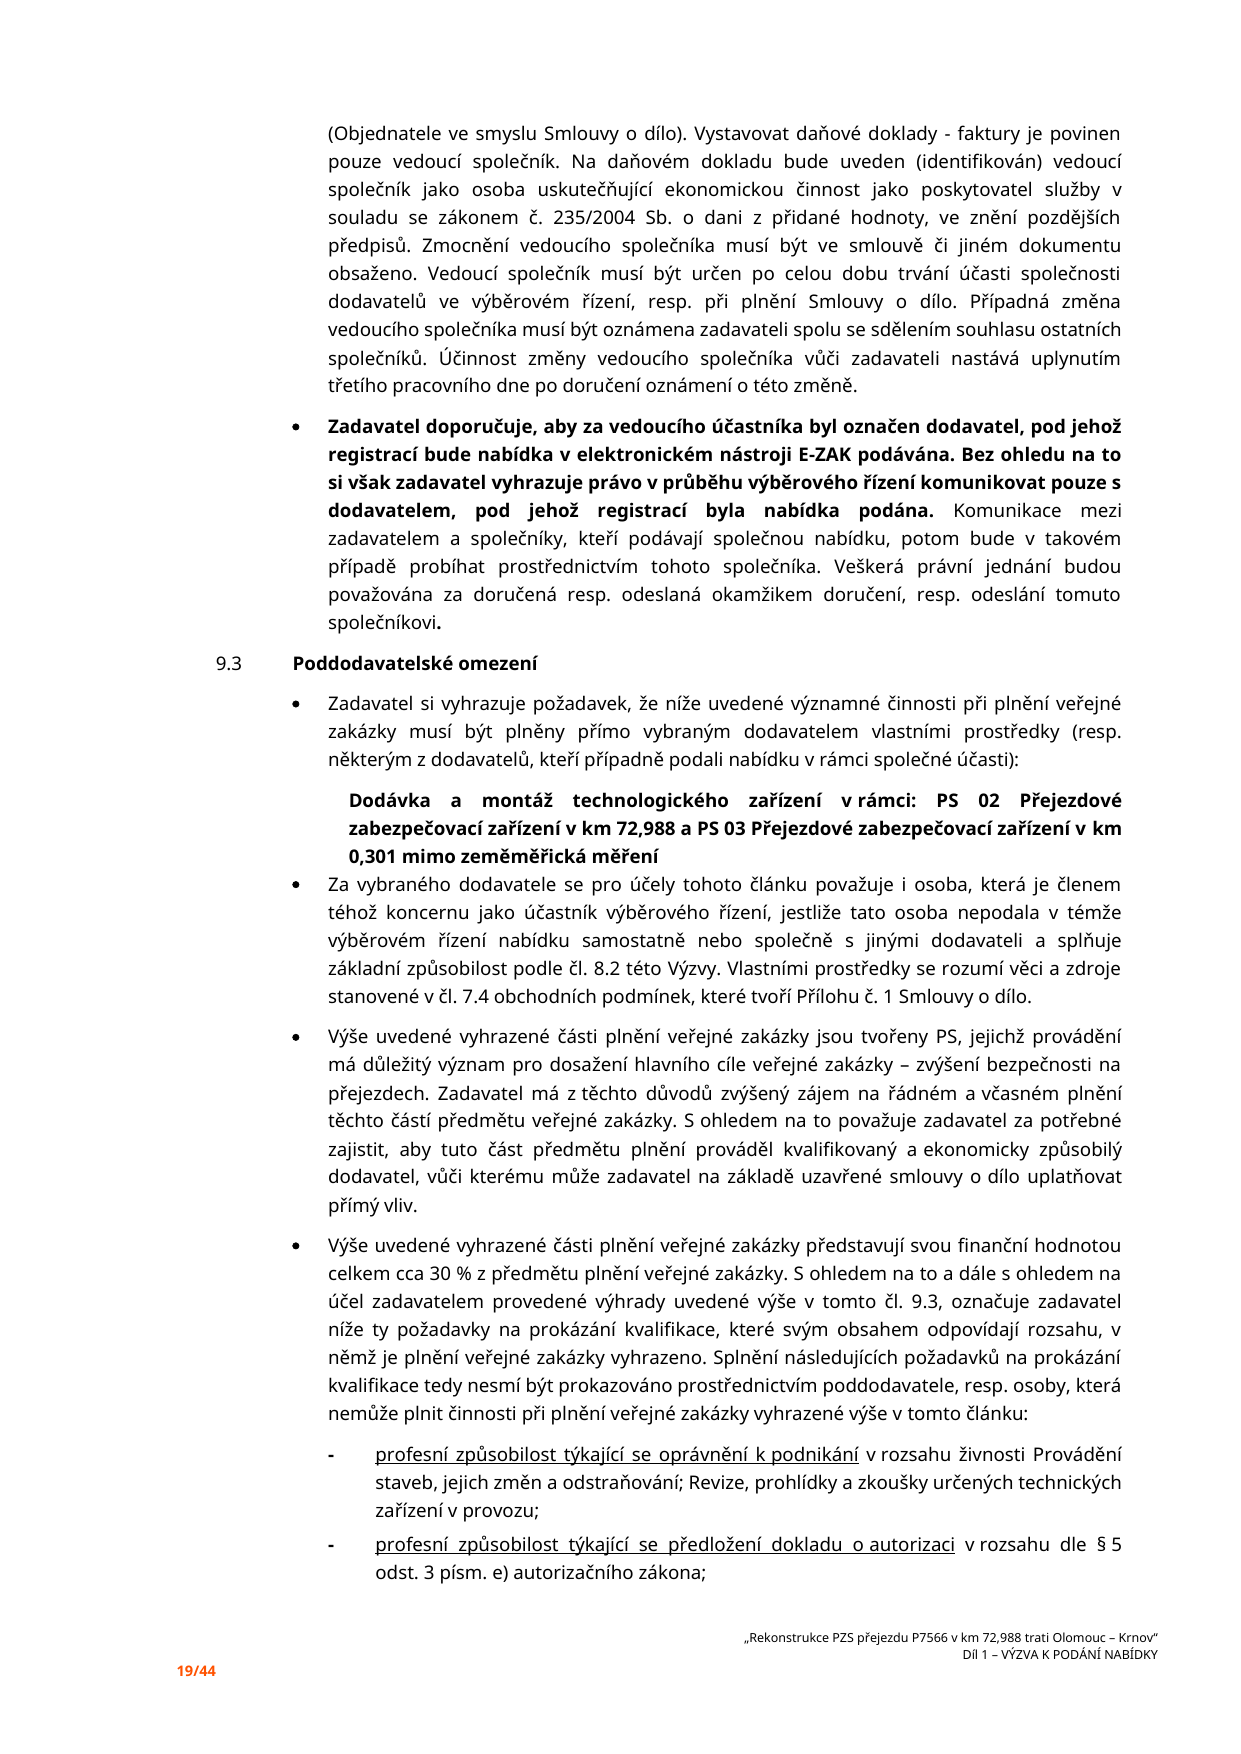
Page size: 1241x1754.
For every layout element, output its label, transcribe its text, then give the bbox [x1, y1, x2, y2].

text Výše uvedené vyhrazené části plnění veřejné zakázky představují svou finanční hodnotou celkem cca 30 % z předmětu plnění veřejné zakázky. S ohledem na to a dále s ohledem na účel zadavatelem provedené výhrady uvedené výše v tomto čl. 9.3, označuje zadavatel níže ty požadavky na prokázání kvalifikace, které svým obsahem odpovídají rozsahu, v němž je plnění veřejné zakázky vyhrazeno. Splnění následujících požadavků na prokázání kvalifikace tedy nesmí být prokazováno prostřednictvím poddodavatele, resp. osoby, která nemůže plnit činnosti při plnění veřejné zakázky vyhrazené výše v tomto článku: [292, 1232, 1122, 1426]
text Poddodavatelské omezení [216, 650, 1122, 676]
text profesní způsobilost týkající se předložení dokladu o autorizaci v rozsahu dle § 5 odst. 3 písm. e) autorizačního zákona; [328, 1531, 1122, 1585]
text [292, 121, 1122, 398]
text Zadavatel si vyhrazuje požadavek, že níže uvedené významné činnosti při plnění veřejné zakázky musí být plněny přímo vybraným dodavatelem vlastními prostředky (resp. některým z dodavatelů, kteří případně podali nabídku v rámci společné účasti): [292, 691, 1122, 772]
text profesní způsobilost týkající se oprávnění k podnikání v rozsahu živnosti Provádění staveb, jejich změn a odstraňování; Revize, prohlídky a zkoušky určených technických zařízení v provozu; [328, 1441, 1122, 1523]
list Dodávka a montáž technologického zařízení v rámci: PS 02 Přejezdové zabezpečovací zařízení v km 72,988 a PS 03 Přejezdové zabezpečovací zařízení v km 0,301 mimo zeměměřická měření [348, 787, 1122, 869]
text Za vybraného dodavatele se pro účely tohoto článku považuje i osoba, která je členem téhož koncernu jako účastník výběrového řízení, jestliže tato osoba nepodala v témže výběrovém řízení nabídku samostatně nebo společně s jinými dodavateli a splňuje základní způsobilost podle čl. 8.2 této Výzvy. Vlastními prostředky se rozumí věci a zdroje stanovené v čl. 7.4 obchodních podmínek, které tvoří Přílohu č. 1 Smlouvy o dílo. [292, 871, 1122, 1009]
text Výše uvedené vyhrazené části plnění veřejné zakázky jsou tvořeny PS, jejichž provádění má důležitý význam pro dosažení hlavního cíle veřejné zakázky – zvýšení bezpečnosti na přejezdech. Zadavatel má z těchto důvodů zvýšený zájem na řádném a včasném plnění těchto částí předmětu veřejné zakázky. S ohledem na to považuje zadavatel za potřebné zajistit, aby tuto část předmětu plnění prováděl kvalifikovaný a ekonomicky způsobilý dodavatel, vůči kterému může zadavatel na základě uzavřené smlouvy o dílo uplatňovat přímý vliv. [292, 1024, 1122, 1217]
text Zadavatel doporučuje, aby za vedoucího účastníka byl označen dodavatel, pod jehož registrací bude nabídka v elektronickém nástroji E-ZAK podávána. Bez ohledu na to si však zadavatel vyhrazuje právo v průběhu výběrového řízení komunikovat pouze s dodavatelem, pod jehož registrací byla nabídka podána. Komunikace mezi zadavatelem a společníky, kteří podávají společnou nabídku, potom bude v takovém případě probíhat prostřednictvím tohoto společníka. Veškerá právní jednání budou považována za doručená resp. odeslaná okamžikem doručení, resp. odeslání tomuto společníkovi. [292, 413, 1122, 635]
